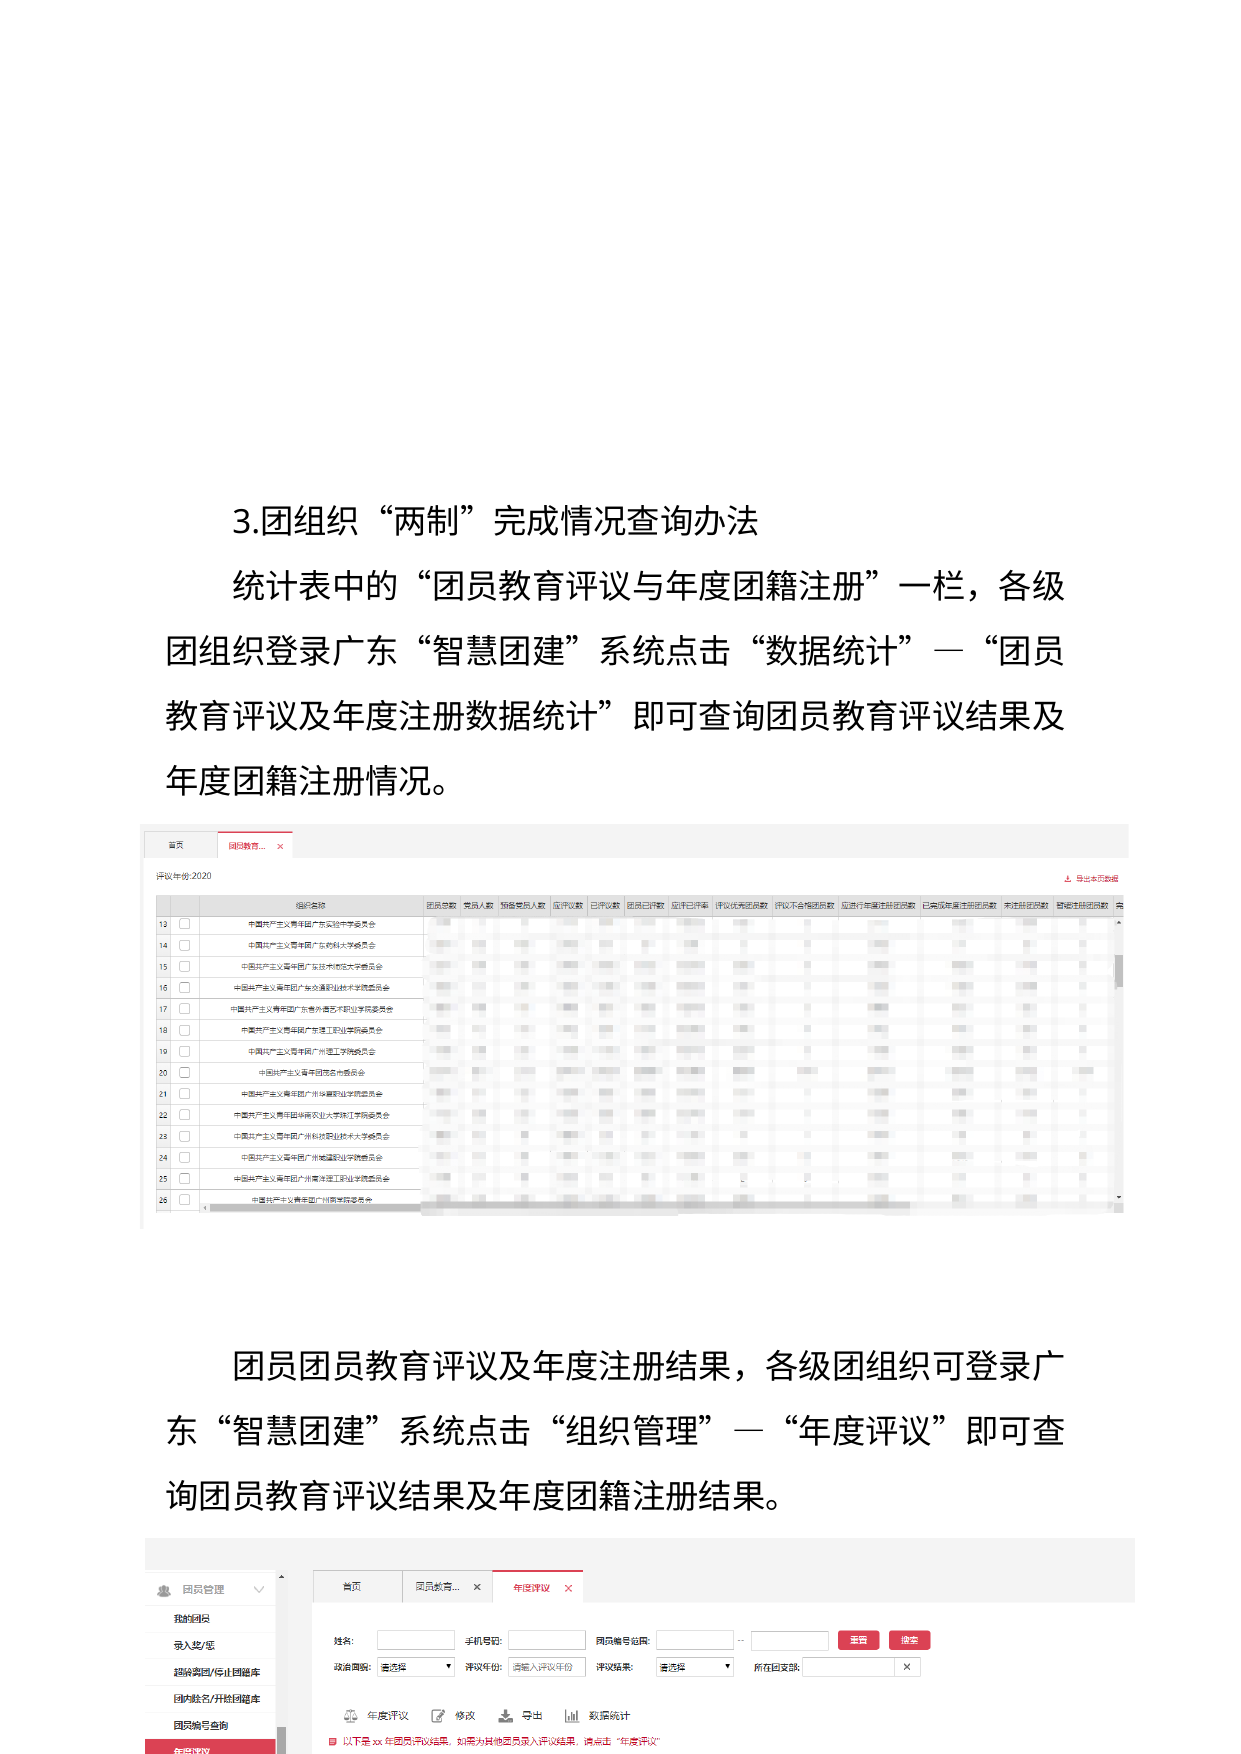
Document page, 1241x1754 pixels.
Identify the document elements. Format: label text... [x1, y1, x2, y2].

text 3.团组织“两制”完成情况查询办法 [165, 487, 1075, 552]
text 团员团员教育评议及年度注册结果，各级团组织可登录广东“智慧团建”系统点击“组织管理”—“年度评议”即可查询团员教育评议结果及年度团籍注册结果。 [165, 1332, 1075, 1527]
picture [139, 824, 1129, 1229]
picture [145, 1538, 1135, 1754]
text 统计表中的“团员教育评议与年度团籍注册”一栏，各级团组织登录广东“智慧团建”系统点击“数据统计”—“团员教育评议及年度注册数据统计”即可查询团员教育评议结果及年度团籍注册情况。 [165, 552, 1075, 812]
